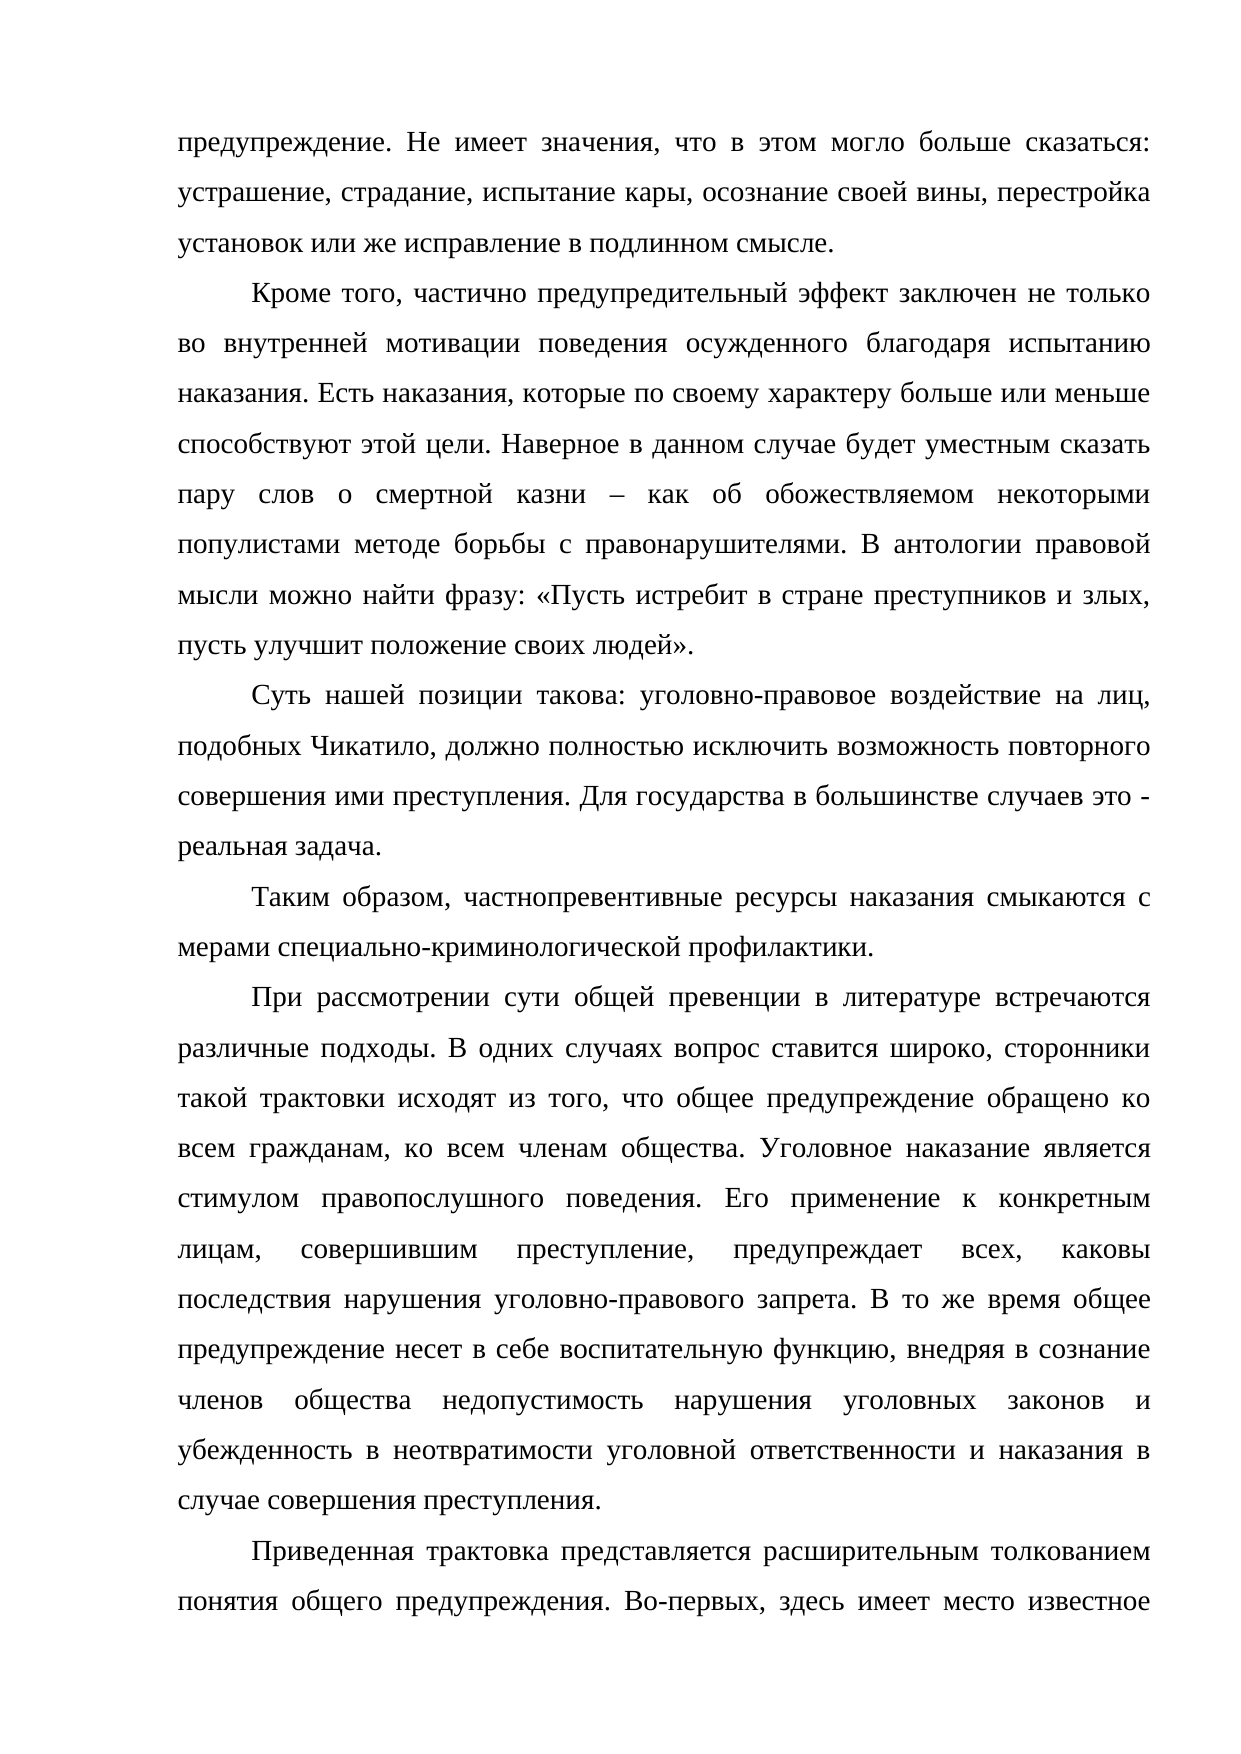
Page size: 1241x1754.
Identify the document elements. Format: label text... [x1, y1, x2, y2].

text При рассмотрении сути общей превенции в литературе встречаются различные подходы. В одних случаях вопрос ставится широко, сторонники такой трактовки исходят из того, что общее предупреждение обращено ко всем гражданам, ко всем членам общества. Уголовное наказание является стимулом правопослушного поведения. Его применение к конкретным лицам, совершившим преступление, предупреждает всех, каковы последствия нарушения уголовно-правового запрета. В то же время общее предупреждение несет в себе воспитательную функцию, внедряя в сознание членов общества недопустимость нарушения уголовных законов и убежденность в неотвратимости уголовной ответственности и наказания в случае совершения преступления. [177, 979, 1152, 1516]
text Таким образом, частнопревентивные ресурсы наказания смыкаются с мерами специально-криминологической профилактики. [177, 879, 1152, 963]
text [177, 124, 1152, 258]
text Суть нашей позиции такова: уголовно-правовое воздействие на лиц, подобных Чикатило, должно полностью исключить возможность повторного совершения ими преступления. Для государства в большинстве случаев это - реальная задача. [177, 677, 1152, 862]
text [177, 1533, 1152, 1617]
text Кроме того, частично предупредительный эффект заключен не только во внутренней мотивации поведения осужденного благодаря испытанию наказания. Есть наказания, которые по своему характеру больше или меньше способствуют этой цели. Наверное в данном случае будет уместным сказать пару слов о смертной казни – как об обожествляемом некоторыми популистами методе борьбы с правонарушителями. В антологии правовой мысли можно найти фразу: «Пусть истребит в стране преступников и злых, пусть улучшит положение своих людей». [177, 275, 1152, 661]
